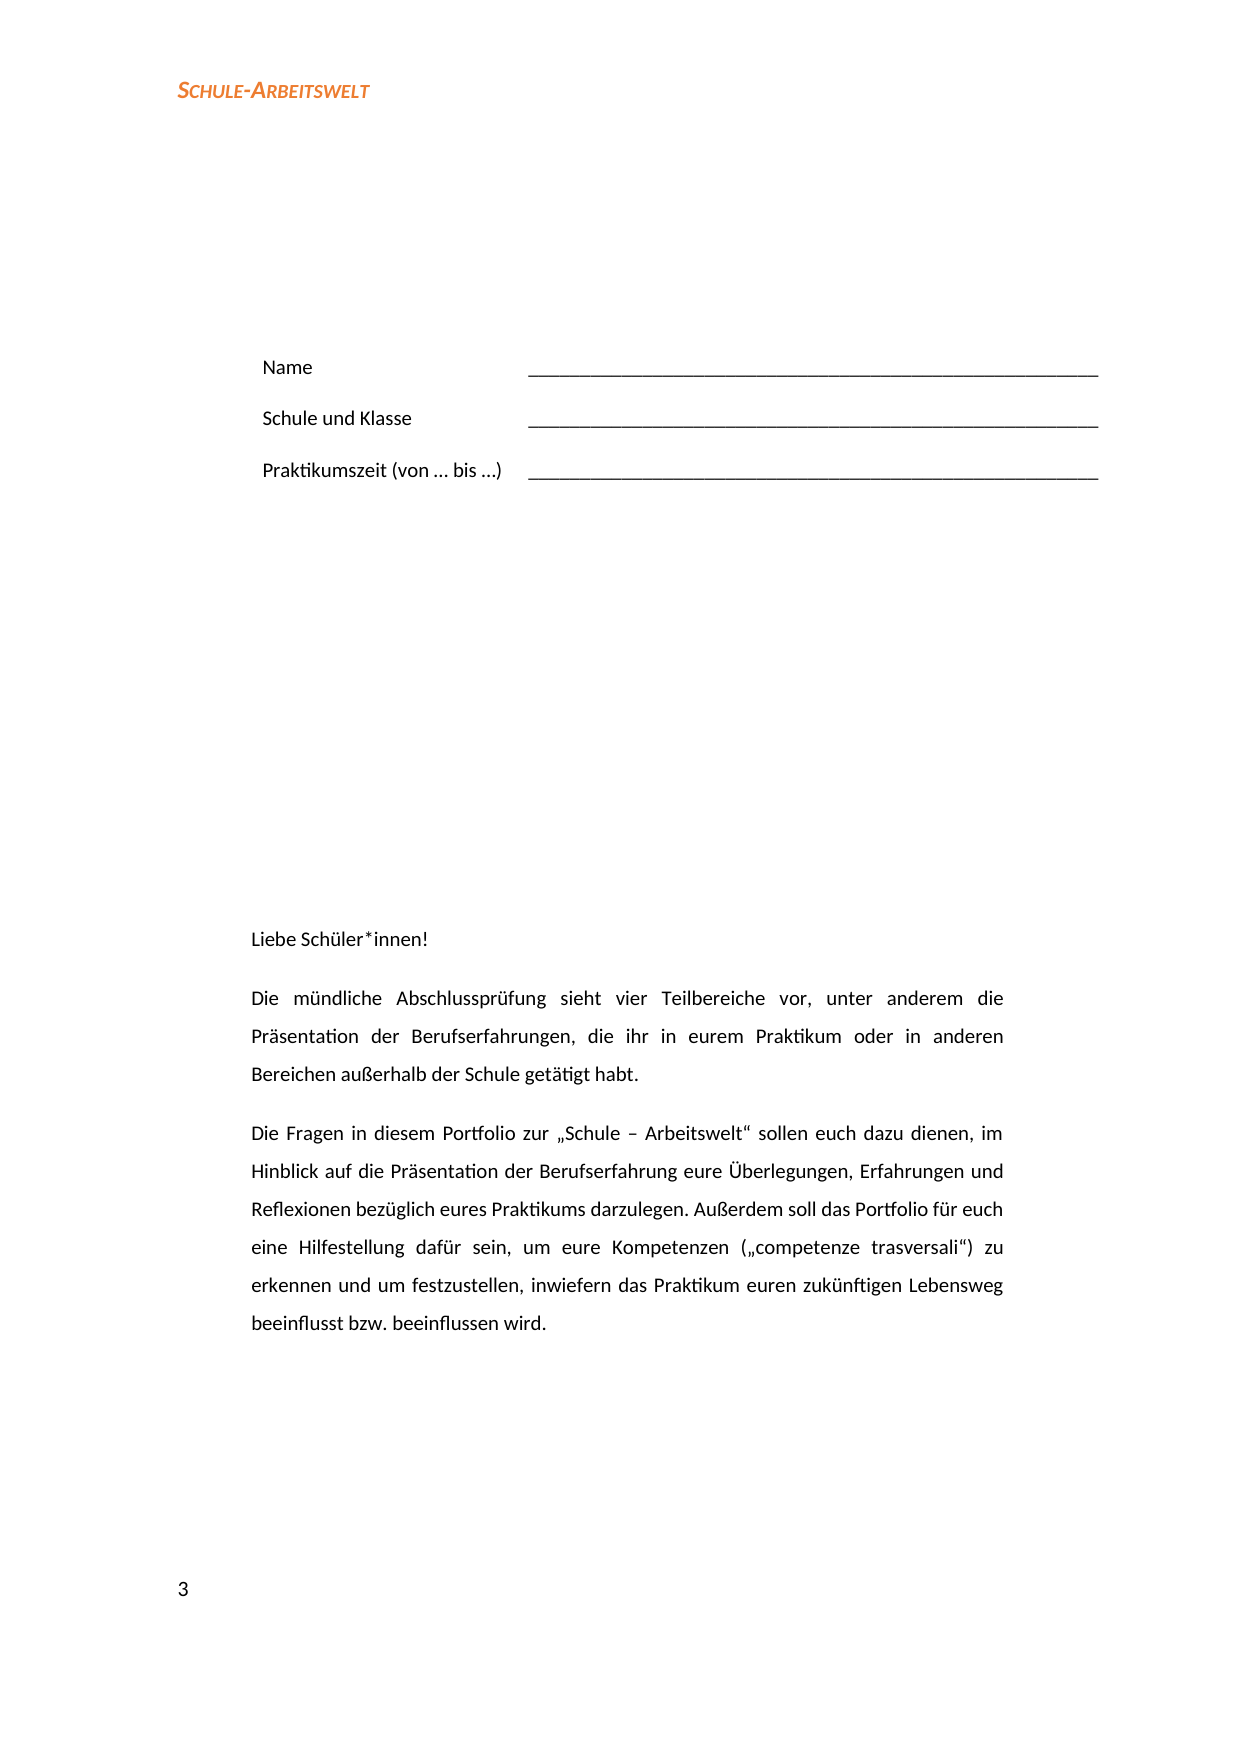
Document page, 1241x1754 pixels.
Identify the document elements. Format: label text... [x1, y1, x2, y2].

text Liebe Schüler*innen! [251, 926, 1005, 951]
table_cell Schule und Klasse [251, 406, 517, 457]
table_cell _______________________________________________________ [517, 406, 1112, 457]
text Die mündliche Abschlussprüfung sieht vier Teilbereiche vor, unter anderem die Präsentation der Berufserfahrungen, die ihr in eurem Praktikum oder in anderen Bereichen außerhalb der Schule getätigt habt. [251, 985, 1005, 1086]
table_header _______________________________________________________ [517, 354, 1112, 406]
table_cell _______________________________________________________ [517, 457, 1112, 508]
table_cell Praktikumszeit (von … bis …) [251, 457, 517, 508]
text Die Fragen in diesem Portfolio zur „Schule – Arbeitswelt“ sollen euch dazu dienen, im Hinblick auf die Präsentation der Berufserfahrung eure Überlegungen, Erfahrungen und Reflexionen bezüglich eures Praktikums darzulegen. Außerdem soll das Portfolio für euch eine Hilfestellung dafür sein, um eure Kompetenzen („competenze trasversali“) zu erkennen und um festzustellen, inwiefern das Praktikum euren zukünftigen Lebensweg beeinflusst bzw. beeinflussen wird. [251, 1120, 1005, 1336]
table_header Name [251, 354, 517, 406]
